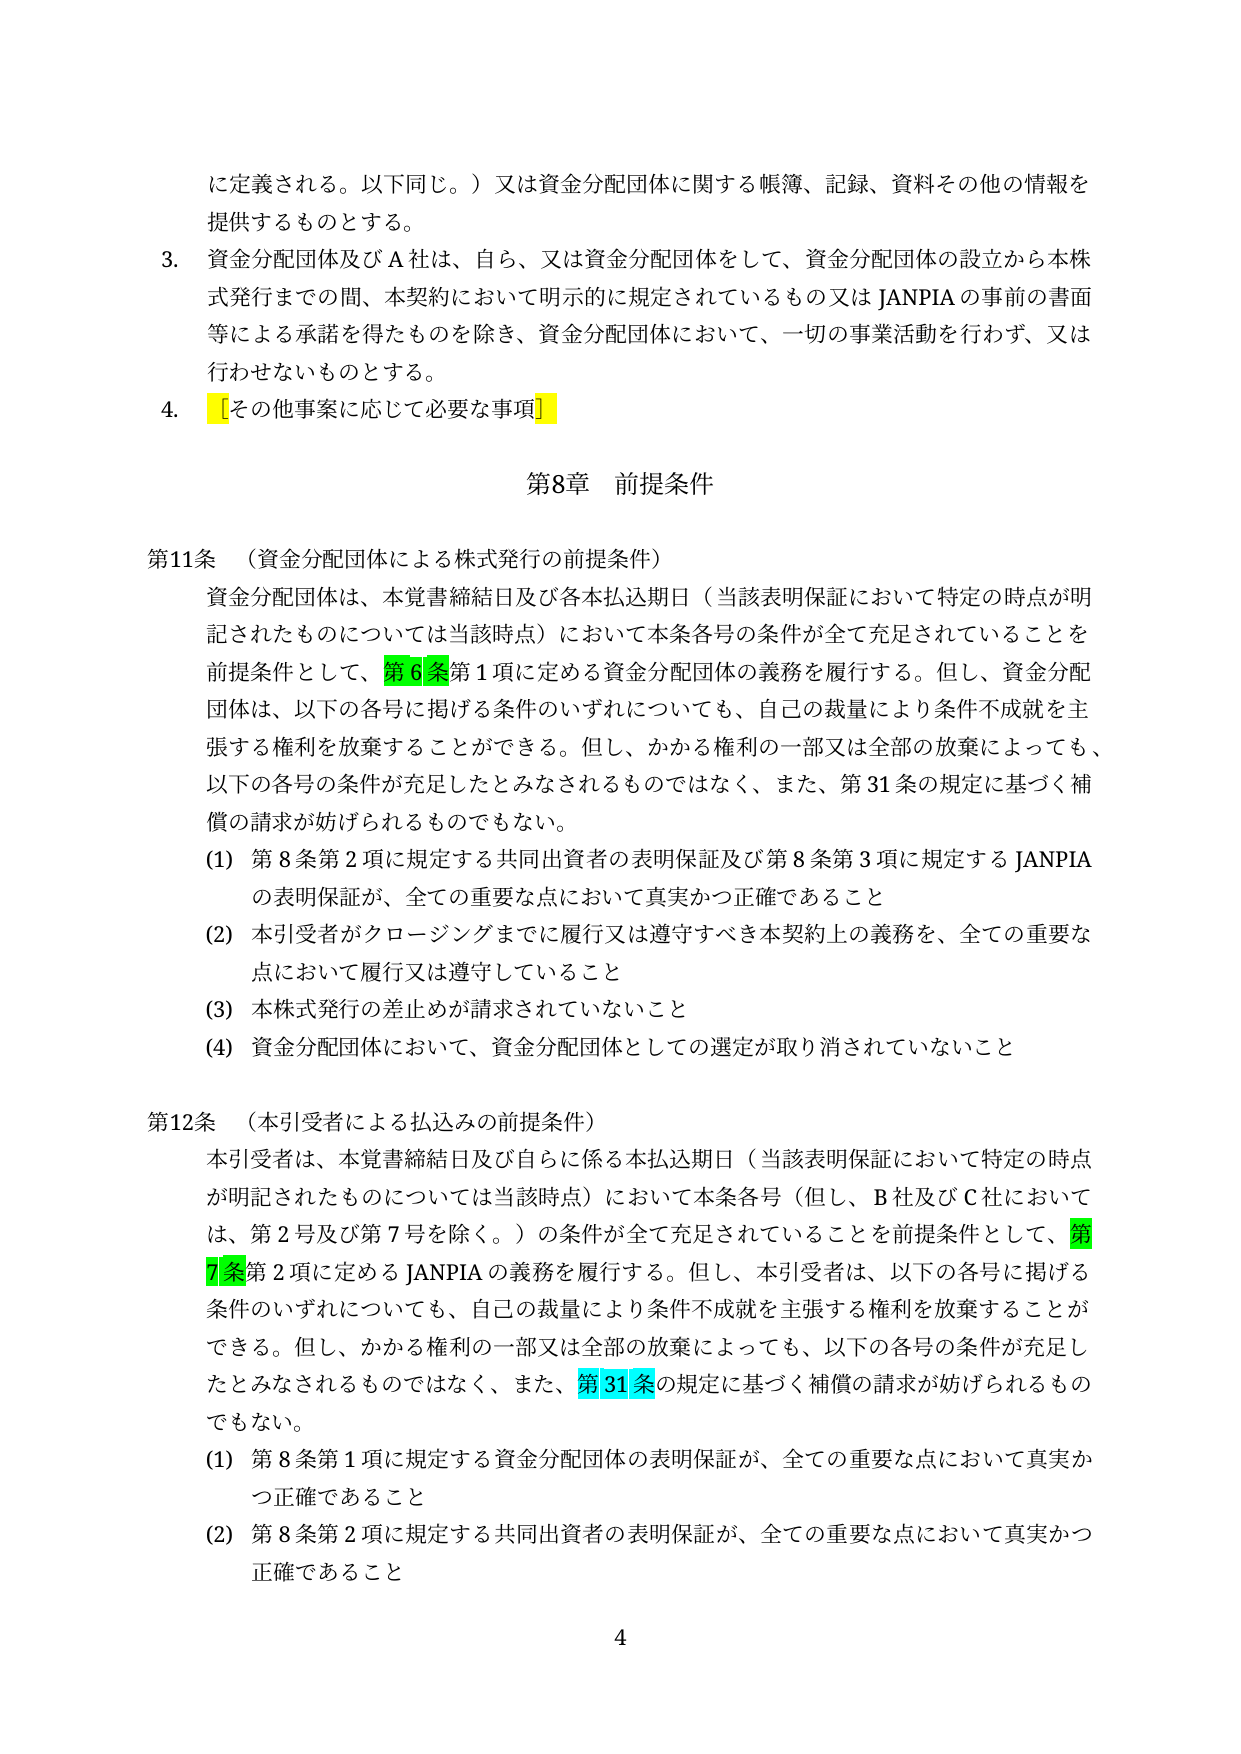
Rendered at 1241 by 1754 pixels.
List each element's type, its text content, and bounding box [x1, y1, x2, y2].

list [161, 164, 1092, 239]
subtitle 前提条件 [148, 464, 1092, 502]
list ［その他事案に応じて必要な事項］ [161, 389, 1092, 427]
list 第8条第2項に規定する共同出資者の表明保証が、全ての重要な点において真実かつ正確であること [206, 1514, 1092, 1589]
list 資金分配団体において、資金分配団体としての選定が取り消されていないこと [205, 1027, 1092, 1064]
list 本株式発行の差止めが請求されていないこと [205, 989, 1092, 1027]
list 資金分配団体及びA社は、自ら、又は資金分配団体をして、資金分配団体の設立から本株式発行までの間、本契約において明示的に規定されているもの又はJANPIAの事前の書面等による承諾を得たものを除き、資金分配団体において、一切の事業活動を行わず、又は行わせないものとする。 [161, 239, 1092, 389]
list 資金分配団体は、本覚書締結日及び各本払込期日（当該表明保証において特定の時点が明記されたものについては当該時点）において本条各号の条件が全て充足されていることを前提条件として、第6条第1項に定める資金分配団体の義務を履行する。但し、資金分配団体は、以下の各号に掲げる条件のいずれについても、自己の裁量により条件不成就を主張する権利を放棄することができる。但し、かかる権利の一部又は全部の放棄によっても、以下の各号の条件が充足したとみなされるものではなく、また、第31条の規定に基づく補償の請求が妨げられるものでもない。 [206, 577, 1092, 839]
list 本引受者は、本覚書締結日及び自らに係る本払込期日（当該表明保証において特定の時点が明記されたものについては当該時点）において本条各号（但し、B社及びC社においては、第2号及び第7号を除く。）の条件が全て充足されていることを前提条件として、第7条第2項に定めるJANPIAの義務を履行する。但し、本引受者は、以下の各号に掲げる条件のいずれについても、自己の裁量により条件不成就を主張する権利を放棄することができる。但し、かかる権利の一部又は全部の放棄によっても、以下の各号の条件が充足したとみなされるものではなく、また、第31条の規定に基づく補償の請求が妨げられるものでもない。 [206, 1139, 1092, 1439]
subtitle （本引受者による払込みの前提条件） [148, 1102, 1092, 1139]
list 本引受者がクロージングまでに履行又は遵守すべき本契約上の義務を、全ての重要な点において履行又は遵守していること [205, 914, 1092, 989]
list 第8条第2項に規定する共同出資者の表明保証及び第8条第3項に規定するJANPIAの表明保証が、全ての重要な点において真実かつ正確であること [206, 839, 1092, 914]
subtitle （資金分配団体による株式発行の前提条件） [148, 539, 1092, 577]
list 第8条第1項に規定する資金分配団体の表明保証が、全ての重要な点において真実かつ正確であること [206, 1439, 1092, 1514]
